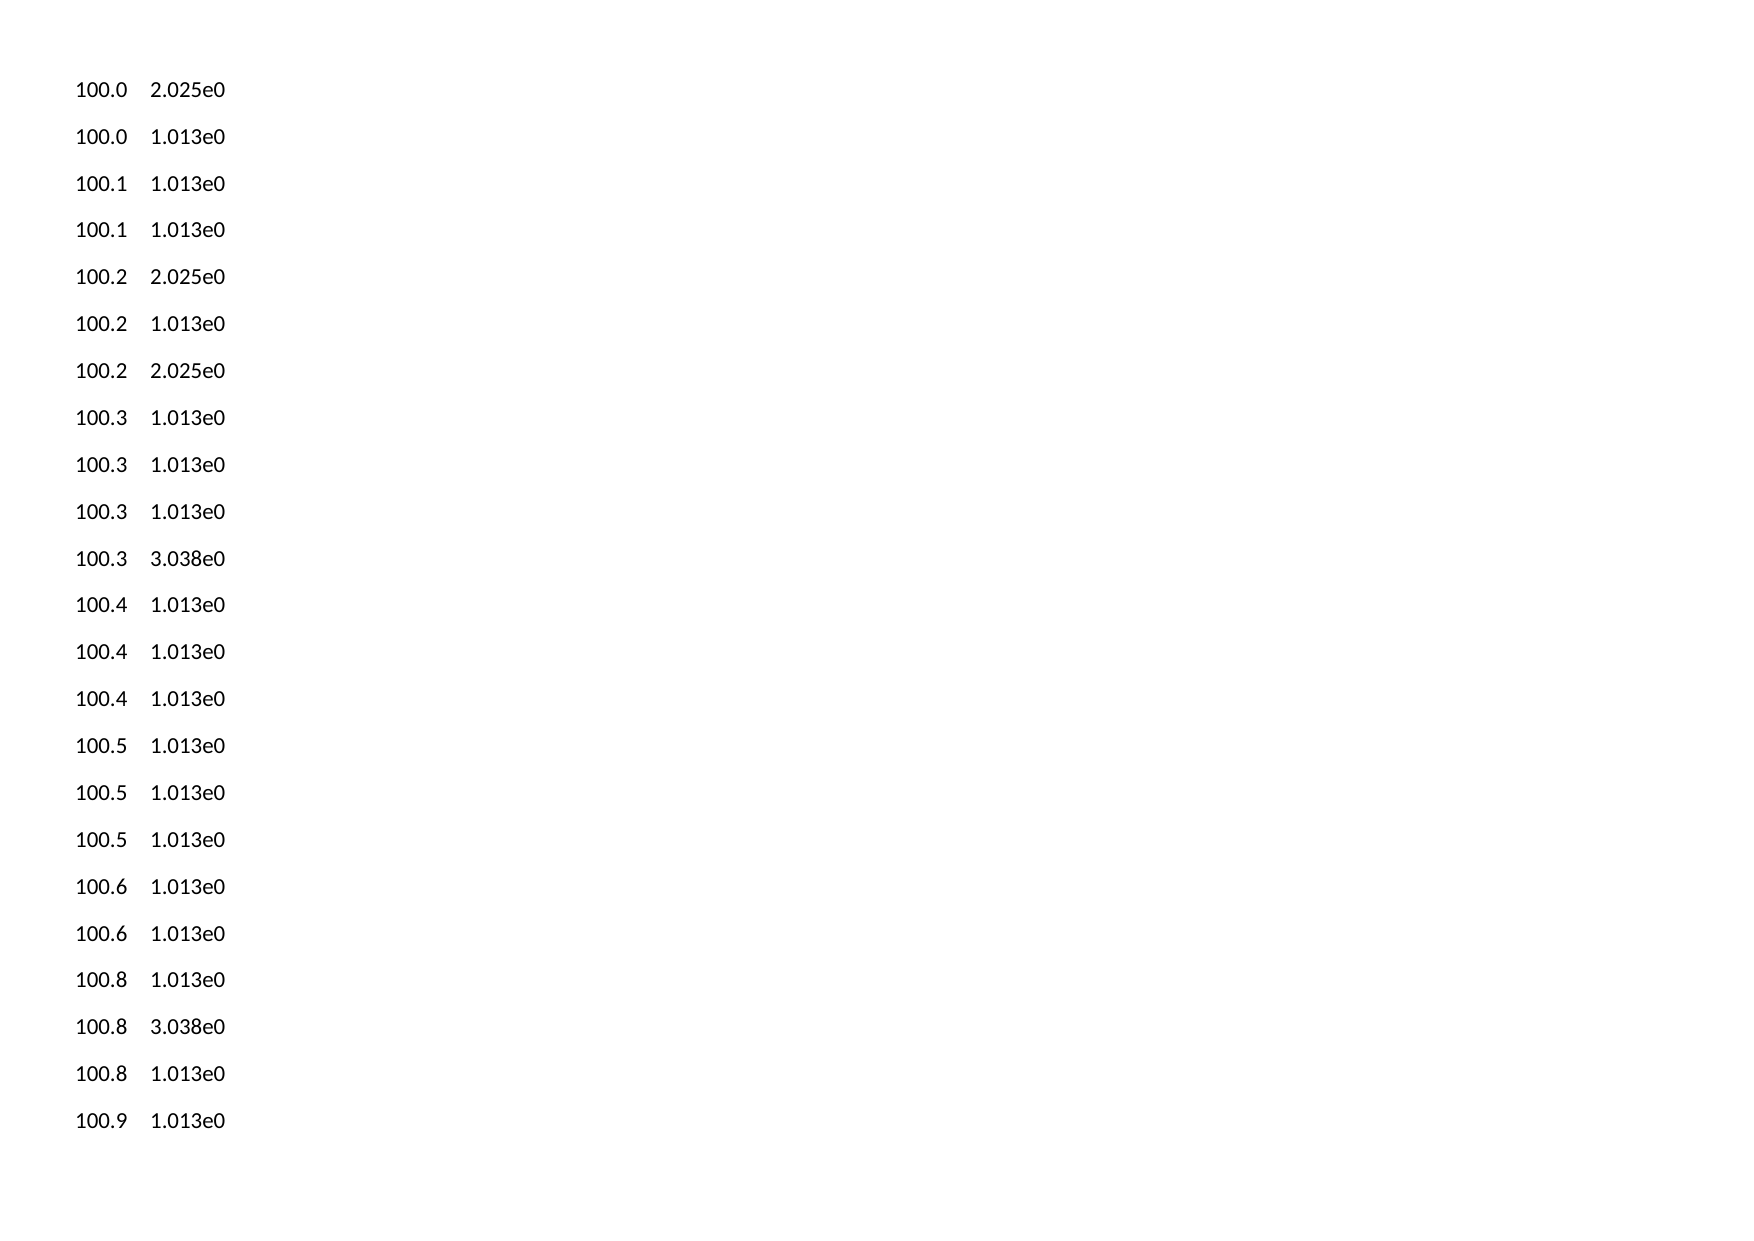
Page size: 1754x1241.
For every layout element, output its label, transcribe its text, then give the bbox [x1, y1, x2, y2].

text 100.9 1.013e0 [75, 1106, 1679, 1134]
text 100.3 3.038e0 [75, 544, 1679, 572]
text 100.4 1.013e0 [75, 637, 1679, 666]
text 100.3 1.013e0 [75, 403, 1679, 431]
text 100.3 1.013e0 [75, 450, 1679, 478]
text 100.8 1.013e0 [75, 1059, 1679, 1087]
text 100.1 1.013e0 [75, 216, 1679, 244]
text 100.6 1.013e0 [75, 872, 1679, 900]
text 100.1 1.013e0 [75, 169, 1679, 197]
text 100.2 2.025e0 [75, 356, 1679, 384]
text 100.5 1.013e0 [75, 825, 1679, 853]
text 100.8 1.013e0 [75, 966, 1679, 994]
text 100.5 1.013e0 [75, 778, 1679, 806]
text 100.8 3.038e0 [75, 1012, 1679, 1041]
text 100.2 1.013e0 [75, 309, 1679, 337]
text 100.4 1.013e0 [75, 684, 1679, 712]
text 100.5 1.013e0 [75, 731, 1679, 759]
text 100.3 1.013e0 [75, 497, 1679, 525]
text 100.0 2.025e0 [75, 75, 1679, 103]
text 100.6 1.013e0 [75, 919, 1679, 947]
text 100.2 2.025e0 [75, 262, 1679, 291]
text 100.4 1.013e0 [75, 591, 1679, 619]
text 100.0 1.013e0 [75, 122, 1679, 150]
